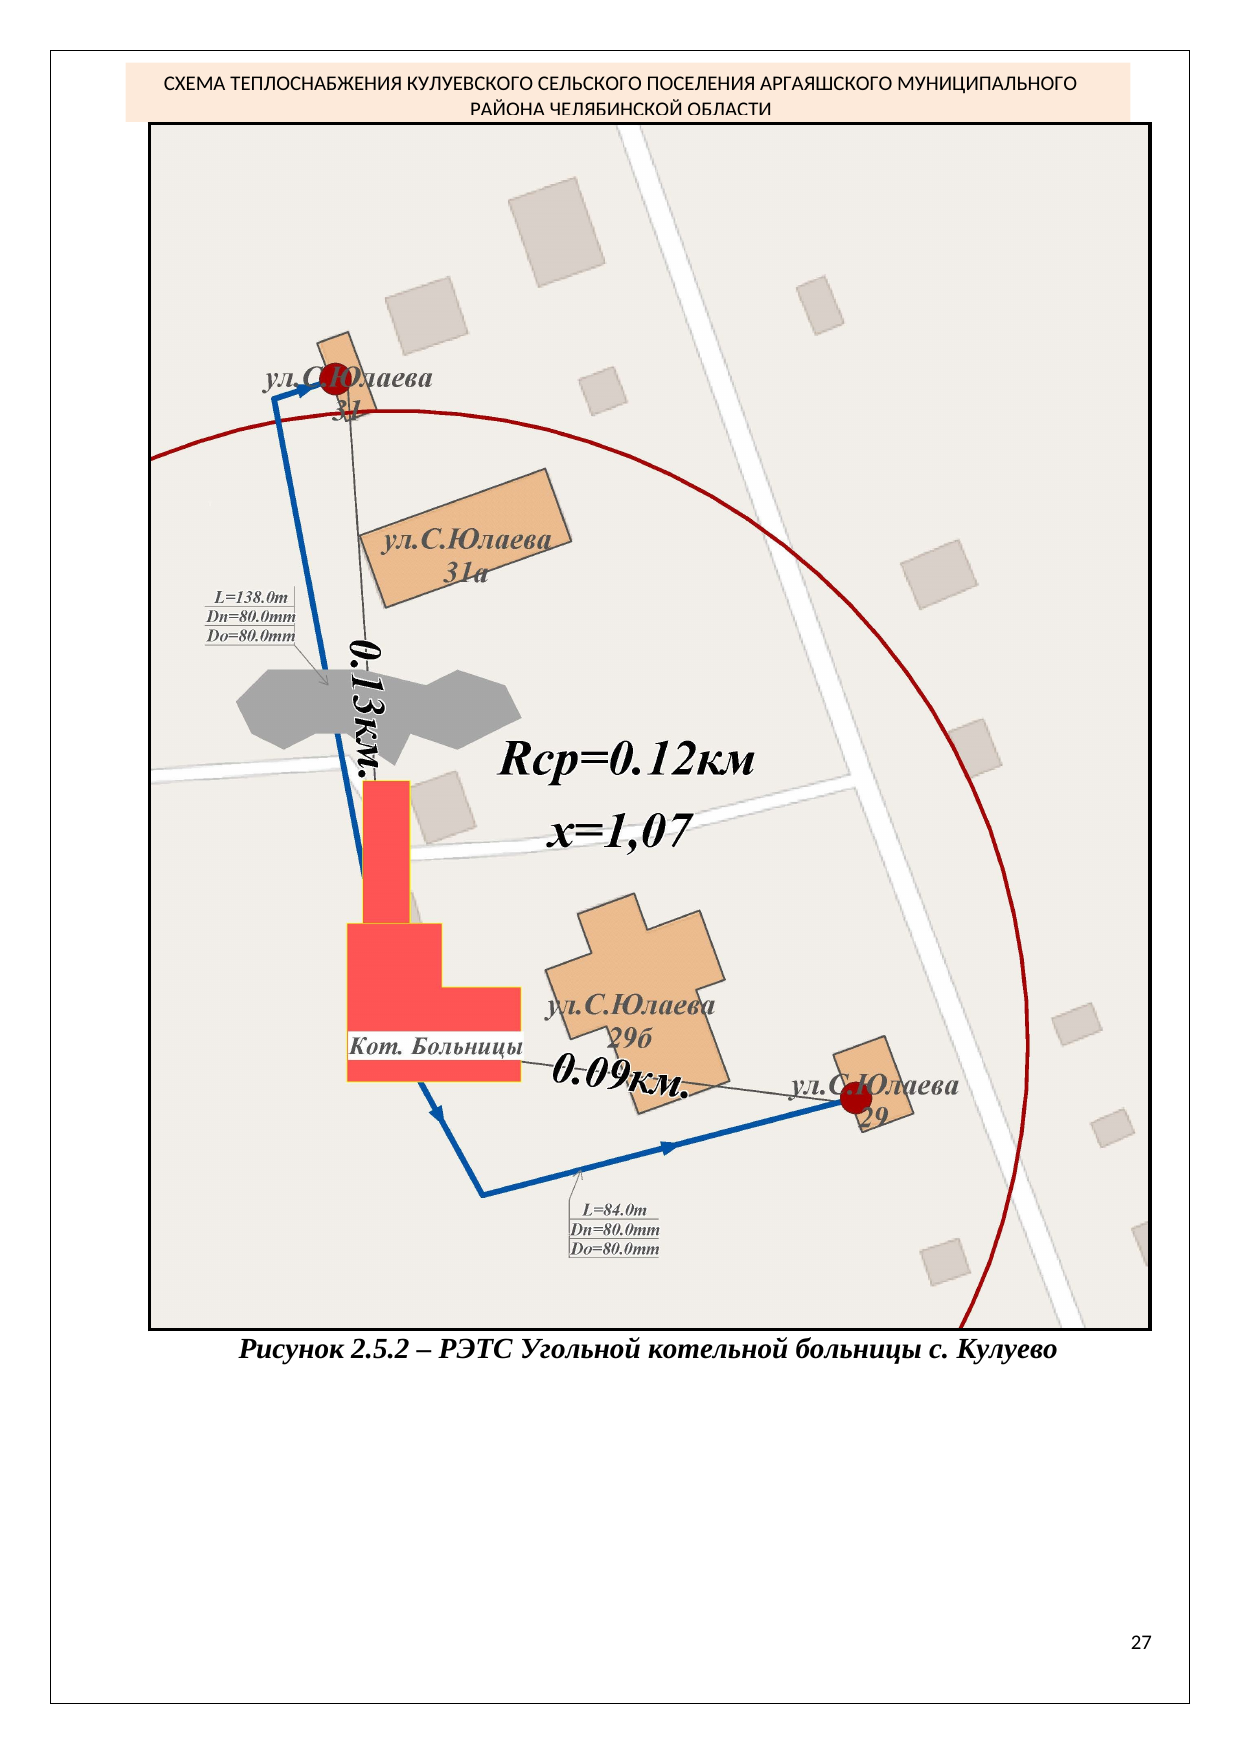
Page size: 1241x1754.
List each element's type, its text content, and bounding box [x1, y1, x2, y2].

text Рисунок 2.5.2 – РЭТС Угольной котельной больницы с. Кулуево [148, 1331, 1152, 1365]
picture [151, 125, 1148, 1328]
